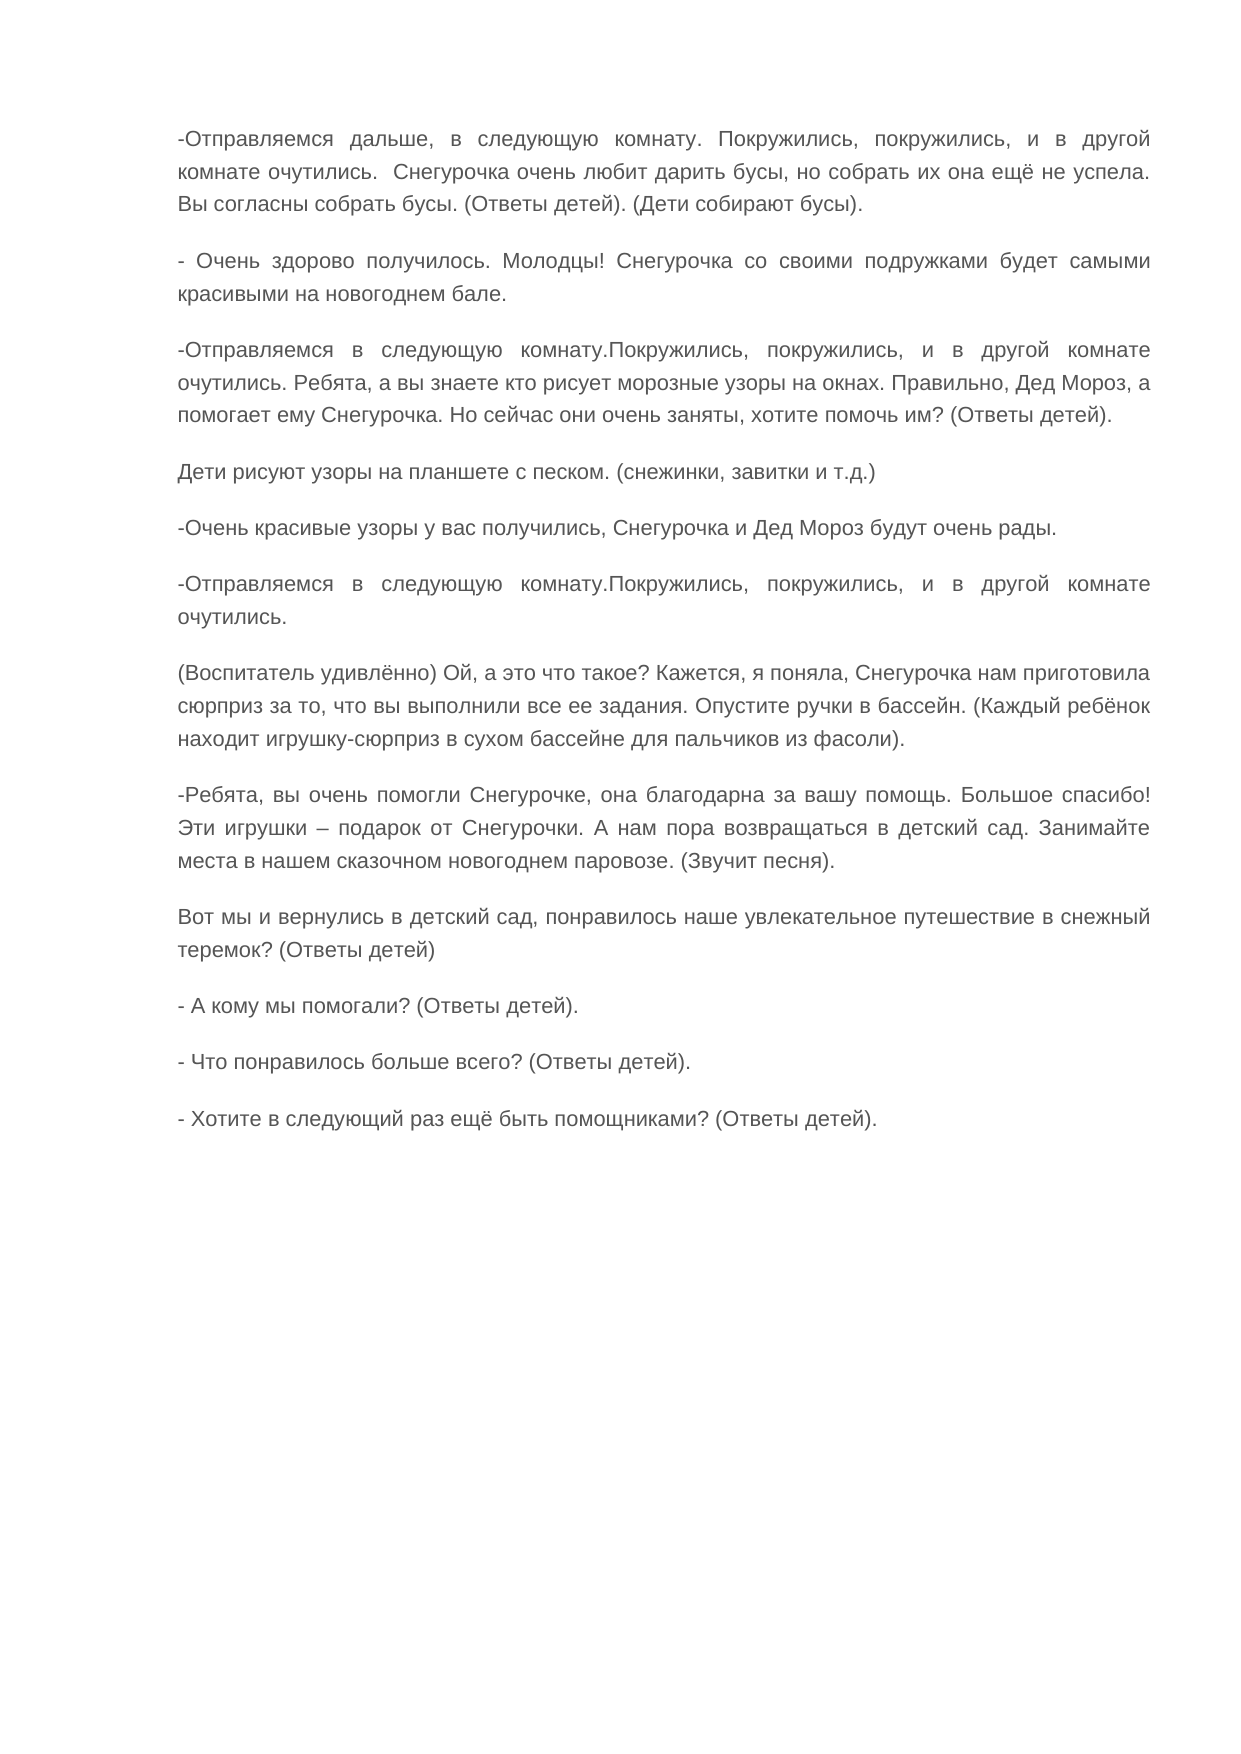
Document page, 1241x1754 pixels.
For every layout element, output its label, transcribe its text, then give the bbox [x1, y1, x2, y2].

text -Ребята, вы очень помогли Снегурочке, она благодарна за вашу помощь. Большое спасибо! Эти игрушки – подарок от Снегурочки. А нам пора возвращаться в детский сад. Занимайте места в нашем сказочном новогоднем паровозе. (Звучит песня). [177, 774, 1152, 873]
text Дети рисуют узоры на планшете с песком. (снежинки, завитки и т.д.) [177, 451, 1152, 484]
text -Отправляемся в следующую комнату.Покружились, покружились, и в другой комнате очутились. Ребята, а вы знаете кто рисует морозные узоры на окнах. Правильно, Дед Мороз, а помогает ему Снегурочка. Но сейчас они очень заняты, хотите помочь им? (Ответы детей). [177, 329, 1152, 427]
text - Что понравилось больше всего? (Ответы детей). [177, 1042, 1152, 1074]
text - Очень здорово получилось. Молодцы! Снегурочка со своими подружками будет самыми красивыми на новогоднем бале. [177, 240, 1152, 306]
text - Хотите в следующий раз ещё быть помощниками? (Ответы детей). [177, 1098, 1152, 1131]
text - А кому мы помогали? (Ответы детей). [177, 985, 1152, 1018]
text Вот мы и вернулись в детский сад, понравилось наше увлекательное путешествие в снежный теремок? (Ответы детей) [177, 896, 1152, 962]
text (Воспитатель удивлённо) Ой, а это что такое? Кажется, я поняла, Снегурочка нам приготовила сюрприз за то, что вы выполнили все ее задания. Опустите ручки в бассейн. (Каждый ребёнок находит игрушку-сюрприз в сухом бассейне для пальчиков из фасоли). [177, 652, 1152, 751]
text -Отправляемся в следующую комнату.Покружились, покружились, и в другой комнате очутились. [177, 563, 1152, 629]
text -Отправляемся дальше, в следующую комнату. Покружились, покружились, и в другой комнате очутились. Снегурочка очень любит дарить бусы, но собрать их она ещё не успела. Вы согласны собрать бусы. (Ответы детей). (Дети собирают бусы). [177, 118, 1152, 217]
text -Очень красивые узоры у вас получились, Снегурочка и Дед Мороз будут очень рады. [177, 507, 1152, 540]
